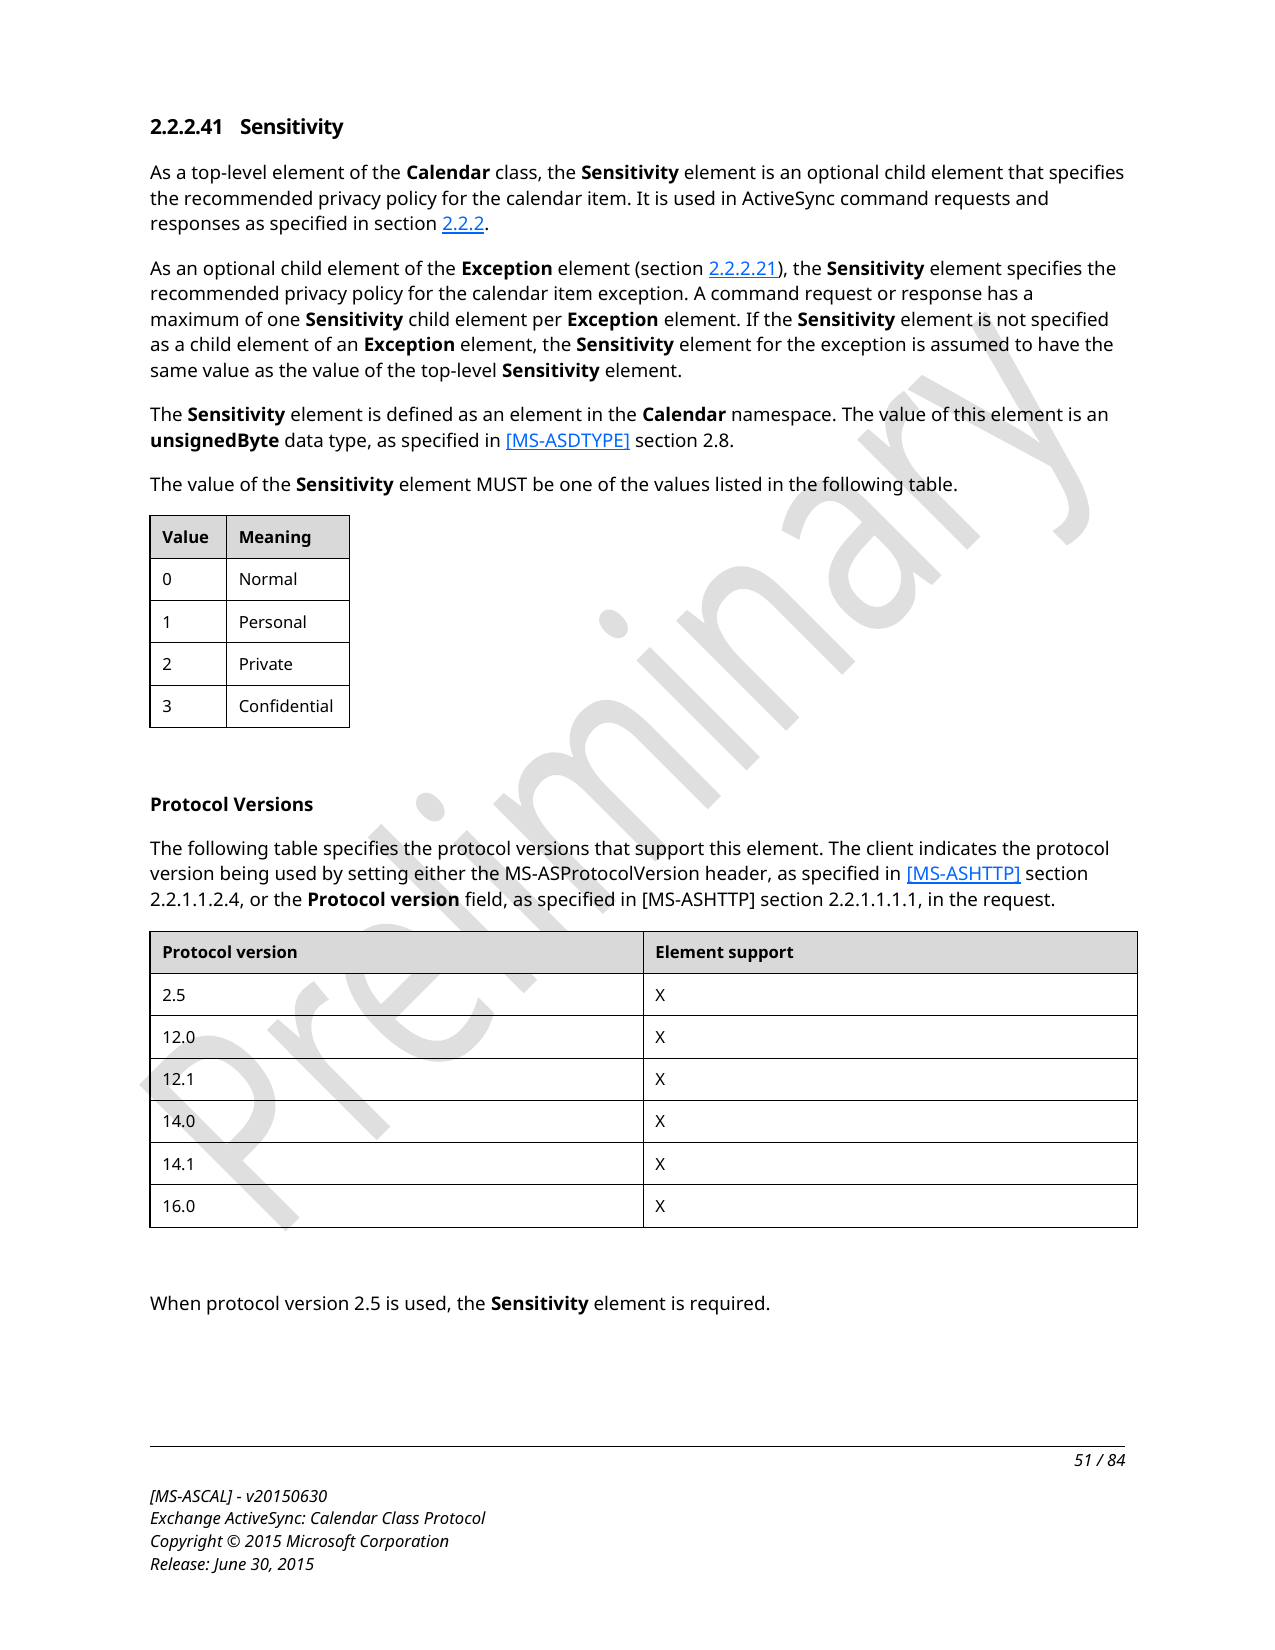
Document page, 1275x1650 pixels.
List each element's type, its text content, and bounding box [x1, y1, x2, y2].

text When protocol version 2.5 is used, the Sensitivity element is required. [150, 1291, 1125, 1316]
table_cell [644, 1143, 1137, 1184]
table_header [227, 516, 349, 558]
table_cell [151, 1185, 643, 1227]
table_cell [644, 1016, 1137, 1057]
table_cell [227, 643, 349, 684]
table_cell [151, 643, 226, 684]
text The value of the Sensitivity element MUST be one of the values listed in the following table. [150, 471, 1125, 497]
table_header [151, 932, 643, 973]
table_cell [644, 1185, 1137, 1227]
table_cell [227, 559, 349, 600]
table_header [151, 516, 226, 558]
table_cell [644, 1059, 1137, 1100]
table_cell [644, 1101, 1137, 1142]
text As a top-level element of the Calendar class, the Sensitivity element is an optional child element that specifies the recommended privacy policy for the calendar item. It is used in ActiveSync command requests and responses as specified in section 2.2.2. [150, 160, 1125, 236]
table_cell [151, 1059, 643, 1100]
text The Sensitivity element is defined as an element in the Calendar namespace. The value of this element is an unsignedByte data type, as specified in [MS-ASDTYPE] section 2.8. [150, 401, 1125, 452]
text The following table specifies the protocol versions that support this element. The client indicates the protocol version being used by setting either the MS-ASProtocolVersion header, as specified in [MS-ASHTTP] section 2.2.1.1.2.4, or the Protocol version field, as specified in [MS-ASHTTP] section 2.2.1.1.1.1, in the request. [150, 835, 1125, 912]
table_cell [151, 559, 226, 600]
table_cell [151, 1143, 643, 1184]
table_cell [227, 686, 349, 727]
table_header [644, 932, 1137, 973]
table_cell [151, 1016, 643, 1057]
text As an optional child element of the Exception element (section 2.2.2.21), the Sensitivity element specifies the recommended privacy policy for the calendar item exception. A command request or response has a maximum of one Sensitivity child element per Exception element. If the Sensitivity element is not specified as a child element of an Exception element, the Sensitivity element for the exception is assumed to have the same value as the value of the top-level Sensitivity element. [150, 255, 1125, 383]
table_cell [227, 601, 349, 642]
text Protocol Versions [150, 791, 1125, 816]
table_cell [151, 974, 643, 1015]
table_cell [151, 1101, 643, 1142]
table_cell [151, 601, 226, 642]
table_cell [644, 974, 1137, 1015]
subtitle Sensitivity [150, 112, 1125, 141]
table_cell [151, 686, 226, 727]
